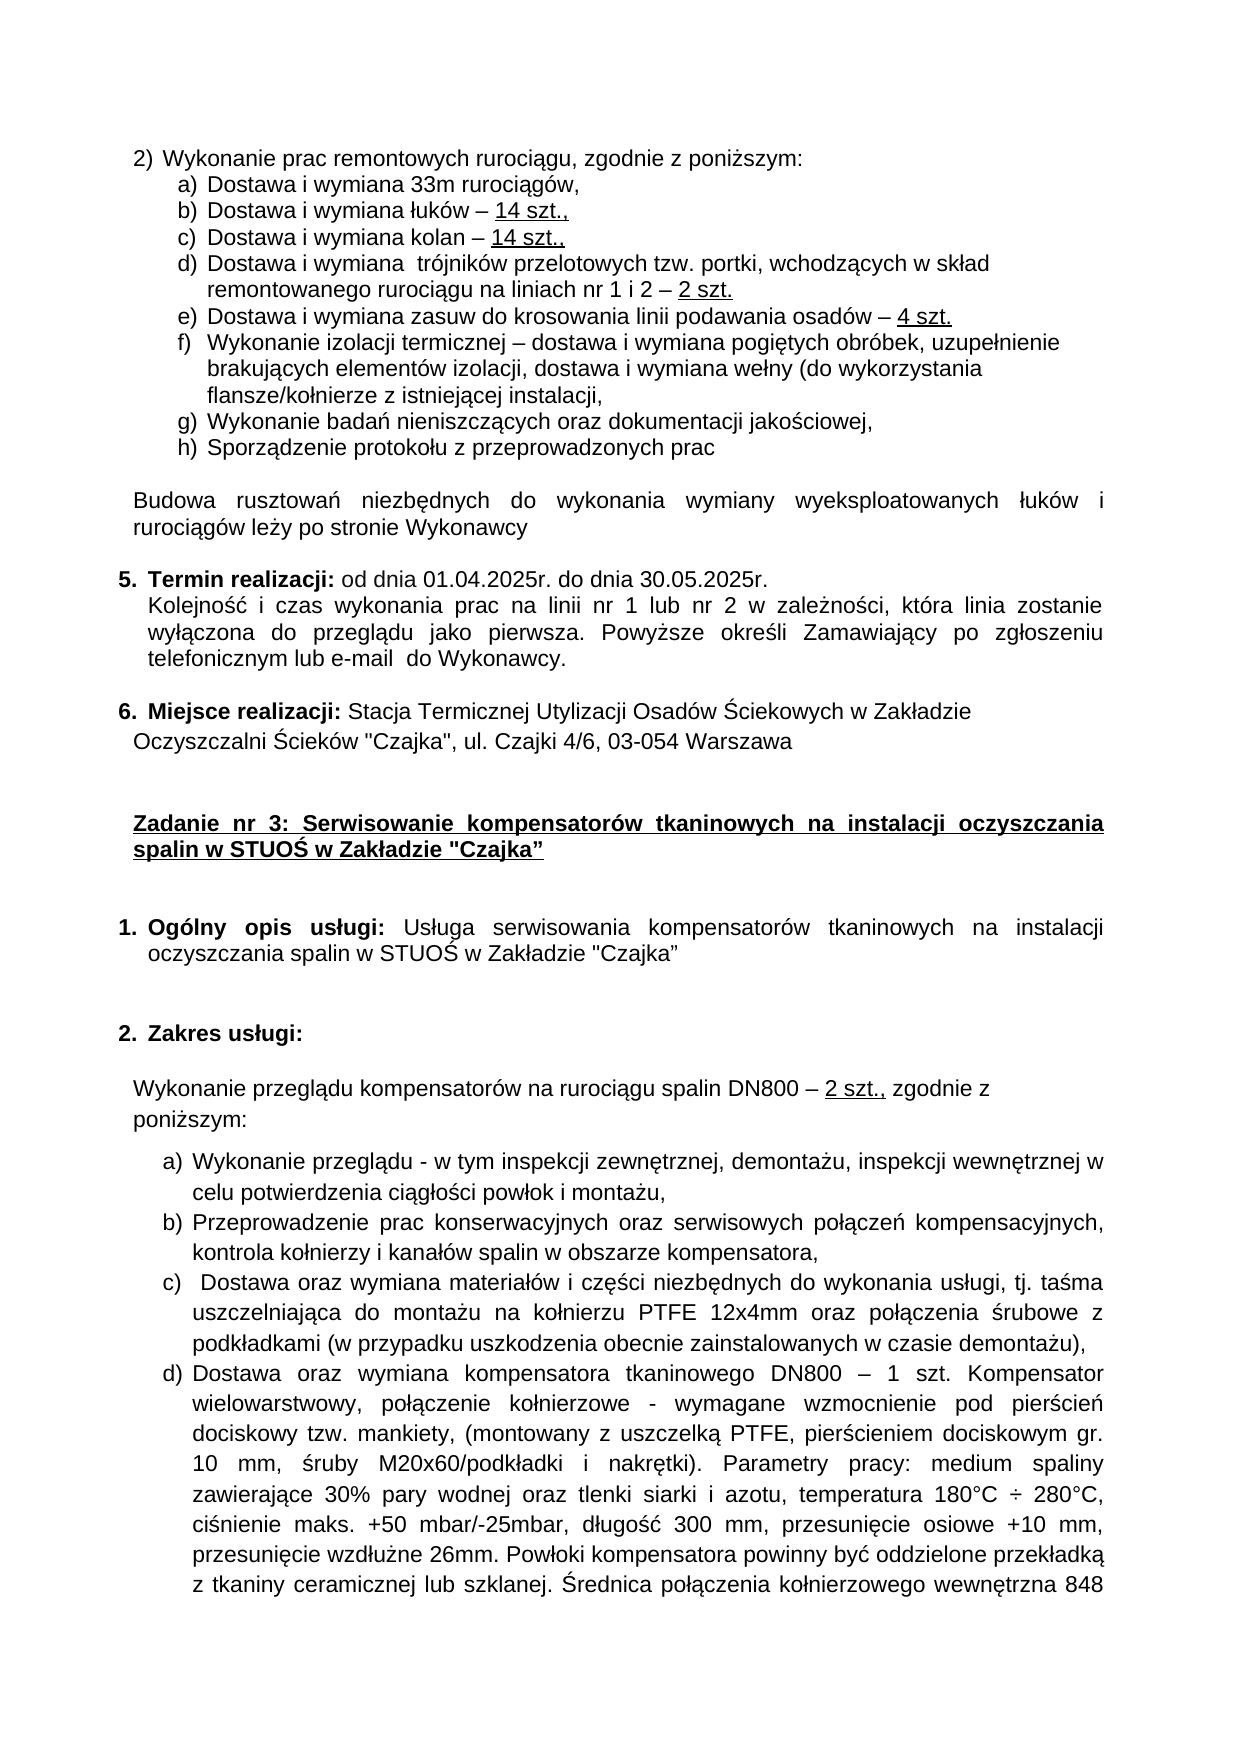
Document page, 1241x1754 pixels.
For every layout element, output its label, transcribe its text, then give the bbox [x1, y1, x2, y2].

list Wykonanie badań nieniszczących oraz dokumentacji jakościowej, [177, 408, 1104, 434]
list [162, 1360, 1104, 1598]
list Przeprowadzenie prac konserwacyjnych oraz serwisowych połączeń kompensacyjnych, kontrola kołnierzy i kanałów spalin w obszarze kompensatora, [162, 1209, 1104, 1265]
list Dostawa i wymiana kolan – 14 szt., [177, 223, 1104, 250]
list Dostawa i wymiana łuków – 14 szt., [177, 197, 1104, 223]
list Termin realizacji: od dnia 01.04.2025r. do dnia 30.05.2025r. [118, 566, 1104, 592]
list Wykonanie przeglądu - w tym inspekcji zewnętrznej, demontażu, inspekcji wewnętrznej w celu potwierdzenia ciągłości powłok i montażu, [162, 1148, 1104, 1205]
list Kolejność i czas wykonania prac na linii nr 1 lub nr 2 w zależności, która linia zostanie wyłączona do przeglądu jako pierwsza. Powyższe określi Zamawiający po zgłoszeniu telefonicznym lub e-mail do Wykonawcy. [148, 592, 1104, 672]
text Wykonanie przeglądu kompensatorów na rurociągu spalin DN800 – 2 szt., zgodnie z poniższym: [133, 1075, 1104, 1132]
list Miejsce realizacji: Stacja Termicznej Utylizacji Osadów Ściekowych w Zakładzie Oczyszczalni Ścieków "Czajka", ul. Czajki 4/6, 03-054 Warszawa [118, 698, 1104, 754]
text Budowa rusztowań niezbędnych do wykonania wymiany wyeksploatowanych łuków i rurociągów leży po stronie Wykonawcy [133, 487, 1104, 540]
list Sporządzenie protokołu z przeprowadzonych prac [177, 434, 1104, 461]
list Dostawa i wymiana trójników przelotowych tzw. portki, wchodzących w skład remontowanego rurociągu na liniach nr 1 i 2 – 2 szt. [177, 250, 1104, 303]
list Zakres usługi: [118, 1020, 1104, 1046]
list Wykonanie izolacji termicznej – dostawa i wymiana pogiętych obróbek, uzupełnienie brakujących elementów izolacji, dostawa i wymiana wełny (do wykorzystania flansze/kołnierze z istniejącej instalacji, [177, 329, 1104, 408]
list Wykonanie prac remontowych rurociągu, zgodnie z poniższym: [133, 144, 1104, 171]
list Dostawa i wymiana 33m rurociągów, [177, 171, 1104, 197]
list Ogólny opis usługi: Usługa serwisowania kompensatorów tkaninowych na instalacji oczyszczania spalin w STUOŚ w Zakładzie "Czajka” [118, 914, 1104, 966]
text Zadanie nr 3: Serwisowanie kompensatorów tkaninowych na instalacji oczyszczania spalin w STUOŚ w Zakładzie "Czajka” [133, 810, 1104, 833]
list Dostawa oraz wymiana materiałów i części niezbędnych do wykonania usługi, tj. taśma uszczelniająca do montażu na kołnierzu PTFE 12x4mm oraz połączenia śrubowe z podkładkami (w przypadku uszkodzenia obecnie zainstalowanych w czasie demontażu), [162, 1269, 1104, 1356]
list Dostawa i wymiana zasuw do krosowania linii podawania osadów – 4 szt. [177, 303, 1104, 329]
text Zadanie nr 3: Serwisowanie kompensatorów tkaninowych na instalacji oczyszczania spalin w STUOŚ w Zakładzie "Czajka” [133, 834, 1104, 862]
